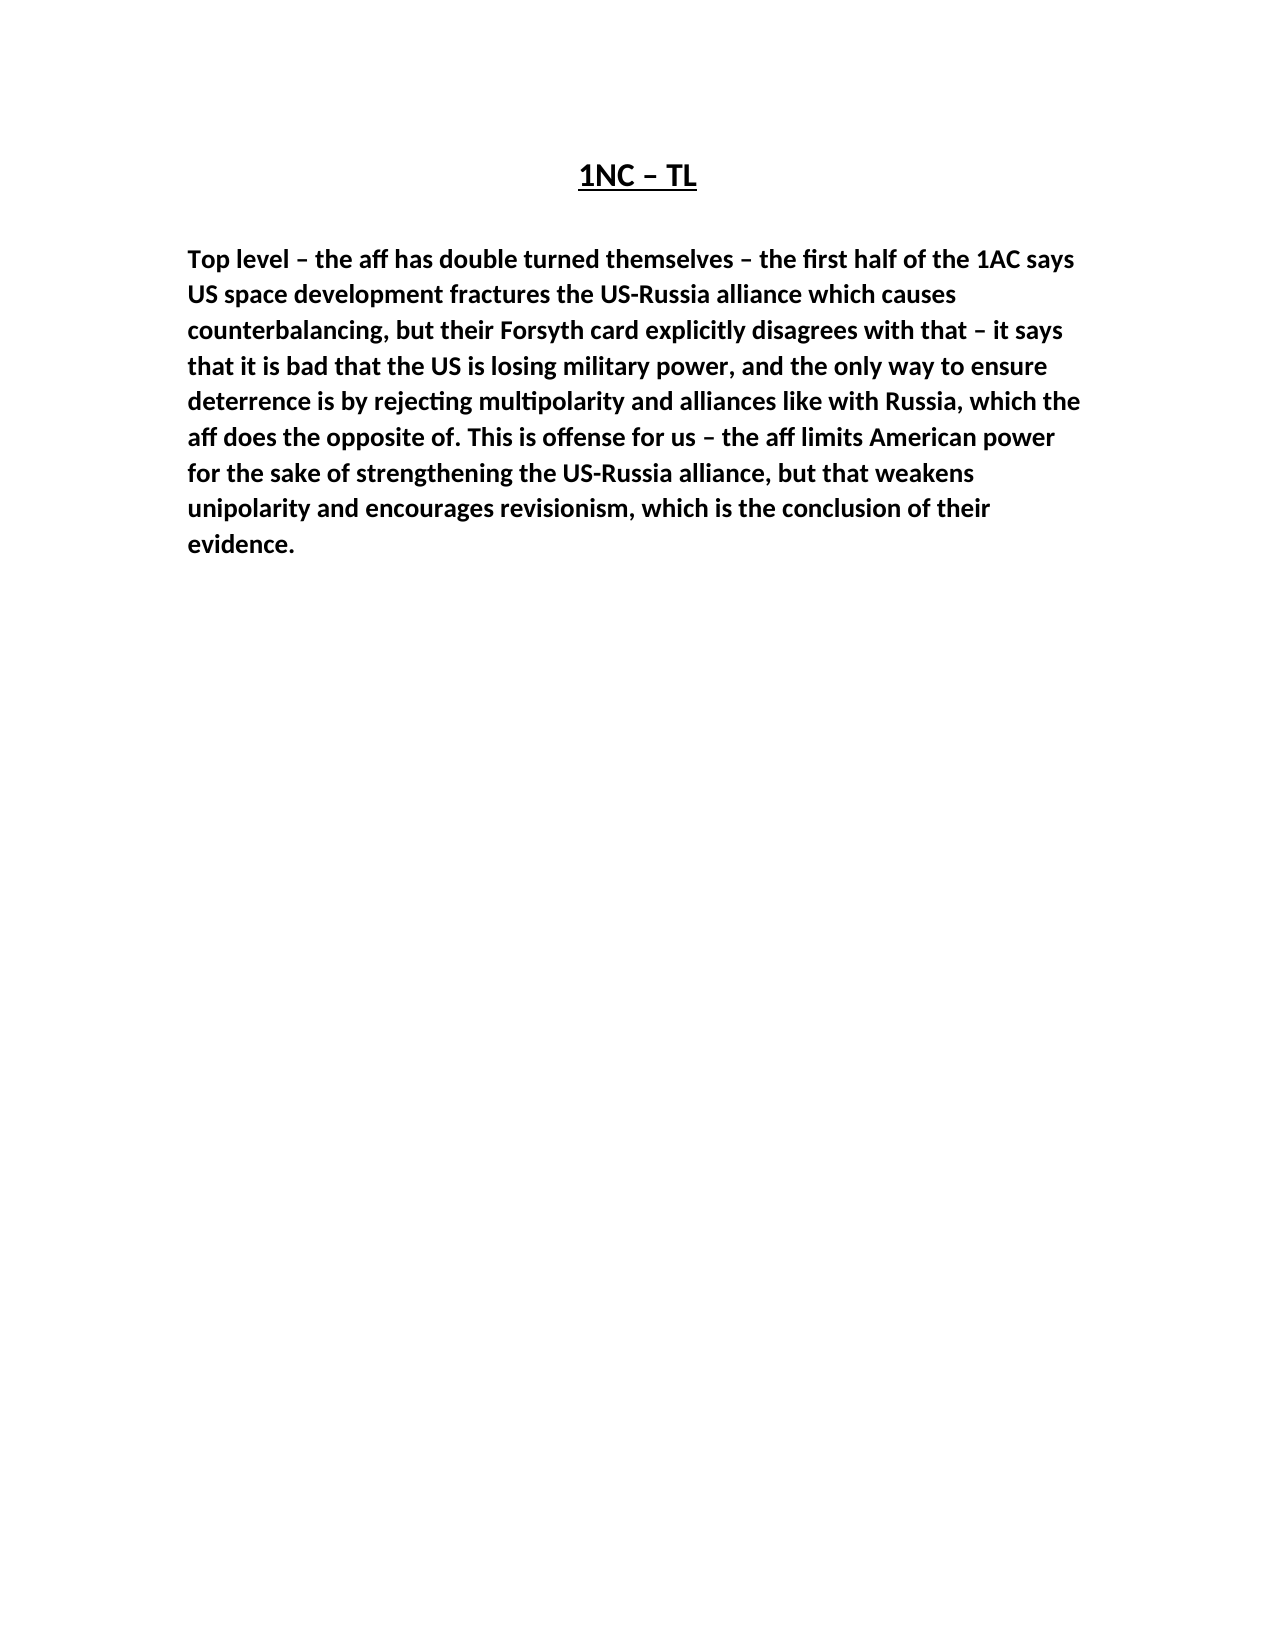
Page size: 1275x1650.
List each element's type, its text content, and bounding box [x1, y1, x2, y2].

subtitle 1NC – TL [187, 154, 1087, 195]
subtitle Top level – the aff has double turned themselves – the first half of the 1AC says US space development fractures the US-Russia alliance which causes counterbalancing, but their Forsyth card explicitly disagrees with that – it says that it is bad that the US is losing military power, and the only way to ensure deterrence is by rejecting multipolarity and alliances like with Russia, which the aff does the opposite of. This is offense for us – the aff limits American power for the sake of strengthening the US-Russia alliance, but that weakens unipolarity and encourages revisionism, which is the conclusion of their evidence. [187, 242, 1087, 560]
